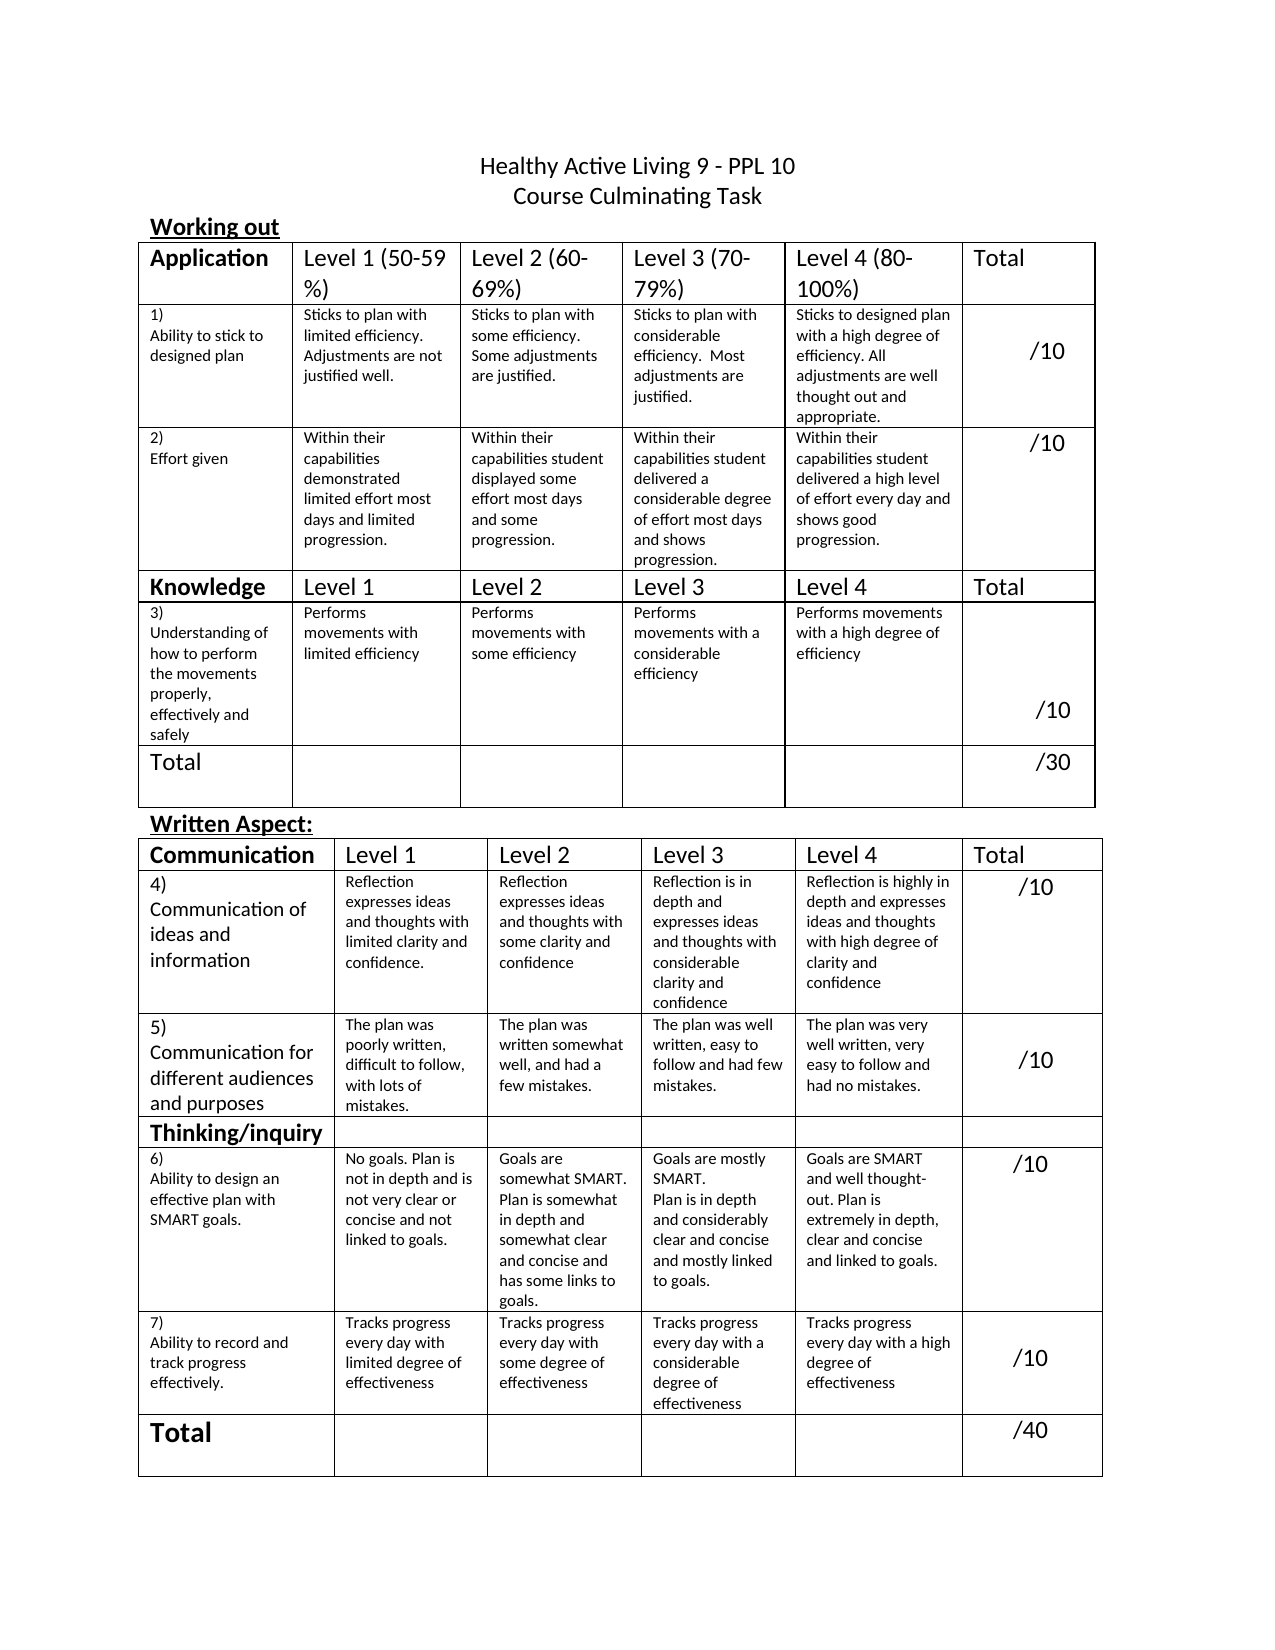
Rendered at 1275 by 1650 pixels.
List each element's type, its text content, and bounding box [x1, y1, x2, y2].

table_cell Level 2 [461, 571, 622, 601]
table_header Level 3 [642, 839, 795, 870]
table_header Total [963, 243, 1094, 304]
table_cell Reflection is highly in depth and expresses ideas and thoughts with high degree of clarity and confidence [796, 871, 962, 1013]
table_cell 5) Communication for different audiences and purposes [139, 1014, 334, 1116]
table_cell Sticks to designed plan with a high degree of efficiency. All adjustments are well thought out and appropriate. [786, 305, 962, 427]
table_cell [335, 1117, 487, 1147]
text Working out [150, 211, 1125, 242]
table_cell /10 [963, 305, 1094, 427]
table_cell /40 [963, 1415, 1102, 1476]
table_cell Performs movements with some efficiency [461, 603, 622, 744]
table_cell Reflection expresses ideas and thoughts with some clarity and confidence [488, 871, 641, 1013]
table_cell The plan was written somewhat well, and had a few mistakes. [488, 1014, 641, 1116]
table_cell [642, 1415, 795, 1476]
table_cell Within their capabilities student delivered a high level of effort every day and shows good progression. [786, 428, 962, 570]
table_cell 3) Understanding of how to perform the movements properly, effectively and safely [139, 603, 292, 744]
table_cell Tracks progress every day with a high degree of effectiveness [796, 1312, 962, 1413]
table_cell Level 4 [786, 571, 962, 601]
table_cell Thinking/inquiry [139, 1117, 334, 1147]
table_header Level 3 (70-79%) [623, 243, 784, 304]
table_cell Knowledge [139, 571, 292, 601]
table_cell [963, 1117, 1102, 1147]
table_header Total [963, 839, 1102, 870]
table_cell Goals are mostly SMART. Plan is in depth and considerably clear and concise and mostly linked to goals. [642, 1148, 795, 1311]
table_cell Performs movements with limited efficiency [293, 603, 460, 744]
table_cell 1) Ability to stick to designed plan [139, 305, 292, 427]
table_cell Performs movements with a high degree of efficiency [786, 603, 962, 744]
table_cell Level 1 [293, 571, 460, 601]
table_header Level 2 [488, 839, 641, 870]
table_cell 4) Communication of ideas and information [139, 871, 334, 1013]
table_cell [642, 1117, 795, 1147]
table_cell Goals are somewhat SMART. Plan is somewhat in depth and somewhat clear and concise and has some links to goals. [488, 1148, 641, 1311]
table_cell [488, 1415, 641, 1476]
table_cell Reflection is in depth and expresses ideas and thoughts with considerable clarity and confidence [642, 871, 795, 1013]
table_cell Goals are SMART and well thought-out. Plan is extremely in depth, clear and concise and linked to goals. [796, 1148, 962, 1311]
table_header Communication [139, 839, 334, 870]
table_cell Performs movements with a considerable efficiency [623, 603, 784, 744]
table_cell /10 [963, 1014, 1102, 1116]
table_cell 2) Effort given [139, 428, 292, 570]
table_cell /10 [963, 1312, 1102, 1413]
table_cell [786, 746, 962, 807]
table_cell /30 [963, 746, 1094, 807]
text Course Culminating Task [150, 181, 1125, 211]
table_cell [623, 746, 784, 807]
table_cell Tracks progress every day with limited degree of effectiveness [335, 1312, 487, 1413]
table_header Level 1 (50-59 %) [293, 243, 460, 304]
table_cell Within their capabilities student displayed some effort most days and some progression. [461, 428, 622, 570]
table_cell /10 [963, 1148, 1102, 1311]
table_cell Tracks progress every day with some degree of effectiveness [488, 1312, 641, 1413]
table_cell Sticks to plan with considerable efficiency. Most adjustments are justified. [623, 305, 784, 427]
table_cell [796, 1415, 962, 1476]
table_cell /10 [963, 428, 1094, 570]
table_cell The plan was well written, easy to follow and had few mistakes. [642, 1014, 795, 1116]
table_cell Sticks to plan with limited efficiency. Adjustments are not justified well. [293, 305, 460, 427]
table_cell Total [963, 571, 1094, 601]
table_cell Total [139, 1415, 334, 1476]
table_header Level 2 (60-69%) [461, 243, 622, 304]
table_cell Reflection expresses ideas and thoughts with limited clarity and confidence. [335, 871, 487, 1013]
table_cell No goals. Plan is not in depth and is not very clear or concise and not linked to goals. [335, 1148, 487, 1311]
table_cell [488, 1117, 641, 1147]
table_cell Sticks to plan with some efficiency. Some adjustments are justified. [461, 305, 622, 427]
table_cell Tracks progress every day with a considerable degree of effectiveness [642, 1312, 795, 1413]
table_cell 6) Ability to design an effective plan with SMART goals. [139, 1148, 334, 1311]
table_cell /10 [963, 871, 1102, 1013]
table_cell Within their capabilities demonstrated limited effort most days and limited progression. [293, 428, 460, 570]
table_header Application [139, 243, 292, 304]
table_cell Within their capabilities student delivered a considerable degree of effort most days and shows progression. [623, 428, 784, 570]
table_cell /10 [963, 603, 1094, 744]
table_cell The plan was poorly written, difficult to follow, with lots of mistakes. [335, 1014, 487, 1116]
table_cell [461, 746, 622, 807]
table_cell [335, 1415, 487, 1476]
table_cell [293, 746, 460, 807]
table_header Level 4 (80-100%) [786, 243, 962, 304]
table_cell The plan was very well written, very easy to follow and had no mistakes. [796, 1014, 962, 1116]
text Written Aspect: [150, 808, 1125, 838]
table_cell 7) Ability to record and track progress effectively. [139, 1312, 334, 1413]
table_header Level 4 [796, 839, 962, 870]
table_cell Level 3 [623, 571, 784, 601]
text Healthy Active Living 9 - PPL 10 [150, 150, 1125, 181]
table_cell [796, 1117, 962, 1147]
table_cell Total [139, 746, 292, 807]
table_header Level 1 [335, 839, 487, 870]
